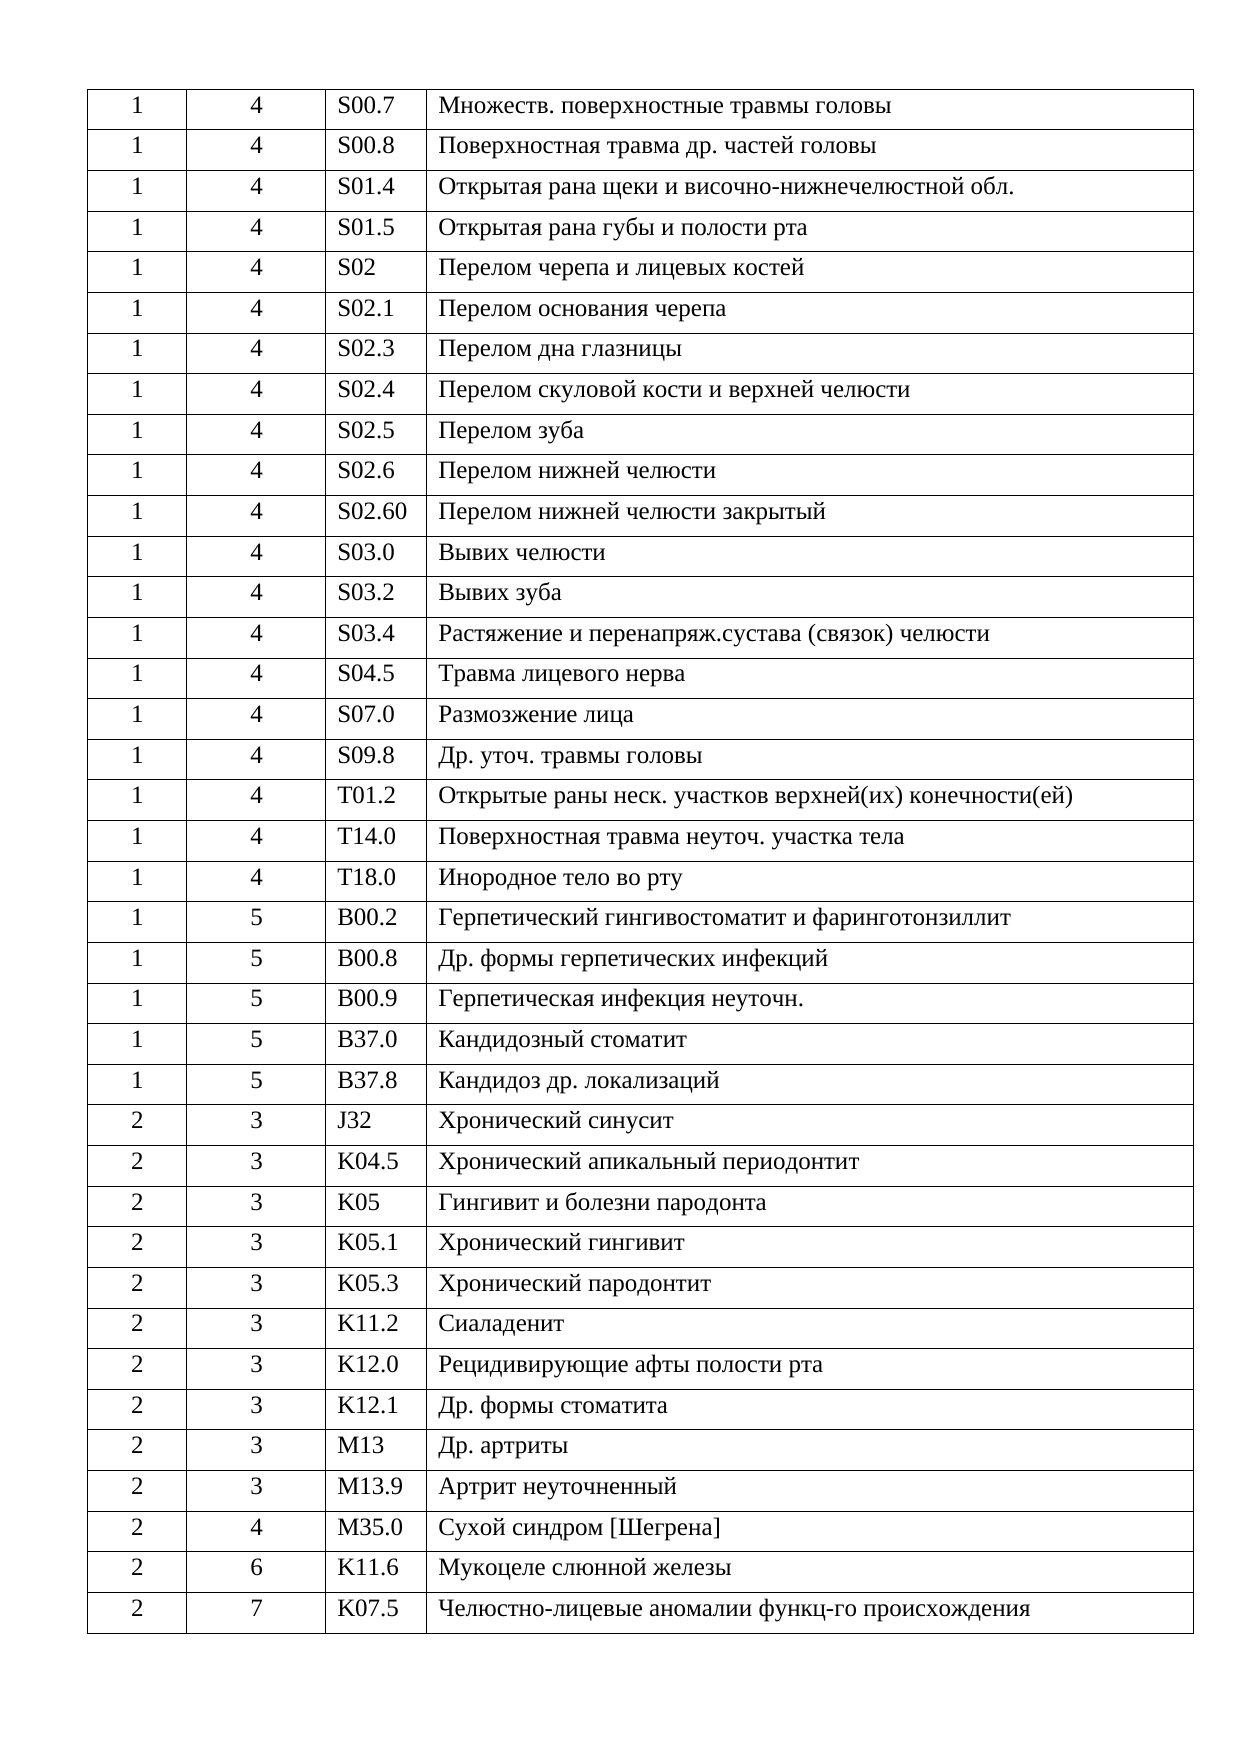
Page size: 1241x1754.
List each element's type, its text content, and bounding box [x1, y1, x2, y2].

table_cell Герпетический гингивостоматит и фаринготонзиллит [427, 902, 1193, 942]
table_cell Кандидозный стоматит [427, 1024, 1193, 1064]
table_cell 4 [187, 577, 325, 617]
table_cell 4 [187, 293, 325, 332]
table_cell 5 [187, 943, 325, 982]
table_cell 4 [187, 415, 325, 454]
table_cell 3 [187, 1390, 325, 1429]
table_cell 3 [187, 1349, 325, 1389]
table_cell Открытые раны неск. участков верхней(их) конечности(ей) [427, 780, 1193, 820]
table_cell S00.8 [326, 130, 426, 170]
table_cell 1 [88, 780, 186, 820]
table_cell T14.0 [326, 821, 426, 861]
table_cell Открытая рана щеки и височно-нижнечелюстной обл. [427, 171, 1193, 211]
table_cell S02 [326, 252, 426, 292]
table_cell S09.8 [326, 740, 426, 779]
table_cell K11.2 [326, 1309, 426, 1348]
table_cell 7 [187, 1593, 325, 1632]
table_cell Перелом зуба [427, 415, 1193, 454]
table_cell Др. формы герпетических инфекций [427, 943, 1193, 982]
table_cell 2 [88, 1268, 186, 1307]
table_cell Др. уточ. травмы головы [427, 740, 1193, 779]
table_cell 1 [88, 902, 186, 942]
table_cell Поверхностная травма др. частей головы [427, 130, 1193, 170]
table_cell 1 [88, 1065, 186, 1104]
table_cell S02.1 [326, 293, 426, 332]
table_cell 4 [187, 740, 325, 779]
table_cell S04.5 [326, 659, 426, 698]
table_cell S03.2 [326, 577, 426, 617]
table_cell S02.6 [326, 455, 426, 495]
table_cell B00.9 [326, 984, 426, 1023]
table_cell Перелом основания черепа [427, 293, 1193, 332]
table_cell M13 [326, 1430, 426, 1470]
table_cell S02.3 [326, 334, 426, 373]
table_cell 1 [88, 334, 186, 373]
table_cell 4 [187, 212, 325, 251]
table_cell 4 [187, 862, 325, 901]
table_cell Множеств. поверхностные травмы головы [427, 90, 1193, 129]
table_cell 1 [88, 537, 186, 576]
table_cell Открытая рана губы и полости рта [427, 212, 1193, 251]
table_cell Травма лицевого нерва [427, 659, 1193, 698]
table_cell K04.5 [326, 1146, 426, 1186]
table_cell Артрит неуточненный [427, 1471, 1193, 1511]
table_cell 2 [88, 1390, 186, 1429]
table_cell 1 [88, 455, 186, 495]
table_cell 1 [88, 699, 186, 739]
table_cell 1 [88, 374, 186, 414]
table_cell 6 [187, 1552, 325, 1592]
table_cell K05.1 [326, 1227, 426, 1267]
table_cell S02.5 [326, 415, 426, 454]
table_cell 4 [187, 252, 325, 292]
table_cell 1 [88, 740, 186, 779]
table_cell 2 [88, 1471, 186, 1511]
table_cell 1 [88, 821, 186, 861]
table_cell S02.4 [326, 374, 426, 414]
table_cell J32 [326, 1105, 426, 1145]
table_cell T01.2 [326, 780, 426, 820]
table_cell 2 [88, 1105, 186, 1145]
table_cell 2 [88, 1430, 186, 1470]
table_cell B00.8 [326, 943, 426, 982]
table_cell Герпетическая инфекция неуточн. [427, 984, 1193, 1023]
table_cell 2 [88, 1309, 186, 1348]
table_cell Инородное тело во рту [427, 862, 1193, 901]
table_cell Хронический синусит [427, 1105, 1193, 1145]
table_cell 3 [187, 1146, 325, 1186]
table_cell B37.8 [326, 1065, 426, 1104]
table_cell 4 [187, 496, 325, 536]
table_cell Рецидивирующие афты полости рта [427, 1349, 1193, 1389]
table_cell 1 [88, 415, 186, 454]
table_cell T18.0 [326, 862, 426, 901]
table_cell Вывих зуба [427, 577, 1193, 617]
table_cell 1 [88, 984, 186, 1023]
table_cell 4 [187, 90, 325, 129]
table_cell 4 [187, 821, 325, 861]
table_cell 5 [187, 984, 325, 1023]
table_cell Перелом скуловой кости и верхней челюсти [427, 374, 1193, 414]
table_cell 2 [88, 1349, 186, 1389]
table_cell 3 [187, 1268, 325, 1307]
table_cell M35.0 [326, 1512, 426, 1551]
table_cell 1 [88, 252, 186, 292]
table_cell Хронический апикальный периодонтит [427, 1146, 1193, 1186]
table_cell S03.0 [326, 537, 426, 576]
table_cell 4 [187, 780, 325, 820]
table_cell K05 [326, 1187, 426, 1226]
table_cell 2 [88, 1187, 186, 1226]
table_cell 2 [88, 1512, 186, 1551]
table_cell B37.0 [326, 1024, 426, 1064]
table_cell 4 [187, 699, 325, 739]
table_cell 1 [88, 293, 186, 332]
table_cell K12.1 [326, 1390, 426, 1429]
table_cell K05.3 [326, 1268, 426, 1307]
table_cell S07.0 [326, 699, 426, 739]
table_cell 2 [88, 1593, 186, 1632]
table_cell Перелом нижней челюсти [427, 455, 1193, 495]
table_cell 3 [187, 1105, 325, 1145]
table_cell S01.5 [326, 212, 426, 251]
table_cell 1 [88, 659, 186, 698]
table_cell 1 [88, 943, 186, 982]
table_cell Сухой синдром [Шегрена] [427, 1512, 1193, 1551]
table_cell S01.4 [326, 171, 426, 211]
table_cell B00.2 [326, 902, 426, 942]
table_cell 3 [187, 1227, 325, 1267]
table_cell 4 [187, 130, 325, 170]
table_cell 5 [187, 1065, 325, 1104]
table_cell 2 [88, 1552, 186, 1592]
table_cell 1 [88, 90, 186, 129]
table_cell Кандидоз др. локализаций [427, 1065, 1193, 1104]
table_cell 5 [187, 902, 325, 942]
table_cell 4 [187, 374, 325, 414]
table_cell Челюстно-лицевые аномалии функц-го происхождения [427, 1593, 1193, 1632]
table_cell K12.0 [326, 1349, 426, 1389]
table_cell 1 [88, 862, 186, 901]
table_cell 1 [88, 171, 186, 211]
table_cell Вывих челюсти [427, 537, 1193, 576]
table_cell 4 [187, 537, 325, 576]
table_cell Растяжение и перенапряж.сустава (связок) челюсти [427, 618, 1193, 657]
table_cell Др. артриты [427, 1430, 1193, 1470]
table_cell 1 [88, 496, 186, 536]
table_cell S00.7 [326, 90, 426, 129]
table_cell Хронический гингивит [427, 1227, 1193, 1267]
table_cell 1 [88, 577, 186, 617]
table_cell 1 [88, 618, 186, 657]
table_cell Мукоцеле слюнной железы [427, 1552, 1193, 1592]
table_cell Др. формы стоматита [427, 1390, 1193, 1429]
table_cell M13.9 [326, 1471, 426, 1511]
table_cell 3 [187, 1187, 325, 1226]
table_cell Размозжение лица [427, 699, 1193, 739]
table_cell 5 [187, 1024, 325, 1064]
table_cell Перелом черепа и лицевых костей [427, 252, 1193, 292]
table_cell 4 [187, 334, 325, 373]
table_cell K07.5 [326, 1593, 426, 1632]
table_cell 1 [88, 212, 186, 251]
table_cell S03.4 [326, 618, 426, 657]
table_cell K11.6 [326, 1552, 426, 1592]
table_cell 2 [88, 1146, 186, 1186]
table_cell 1 [88, 130, 186, 170]
table_cell 4 [187, 1512, 325, 1551]
table_cell 4 [187, 171, 325, 211]
table_cell 3 [187, 1471, 325, 1511]
table_cell S02.60 [326, 496, 426, 536]
table_cell Поверхностная травма неуточ. участка тела [427, 821, 1193, 861]
table_cell Сиаладенит [427, 1309, 1193, 1348]
table_cell Гингивит и болезни пародонта [427, 1187, 1193, 1226]
table_cell 3 [187, 1430, 325, 1470]
table_cell 4 [187, 659, 325, 698]
table_cell Перелом дна глазницы [427, 334, 1193, 373]
table_cell 4 [187, 455, 325, 495]
table_cell 4 [187, 618, 325, 657]
table_cell 2 [88, 1227, 186, 1267]
table_cell Хронический пародонтит [427, 1268, 1193, 1307]
table_cell 1 [88, 1024, 186, 1064]
table_cell Перелом нижней челюсти закрытый [427, 496, 1193, 536]
table_cell 3 [187, 1309, 325, 1348]
